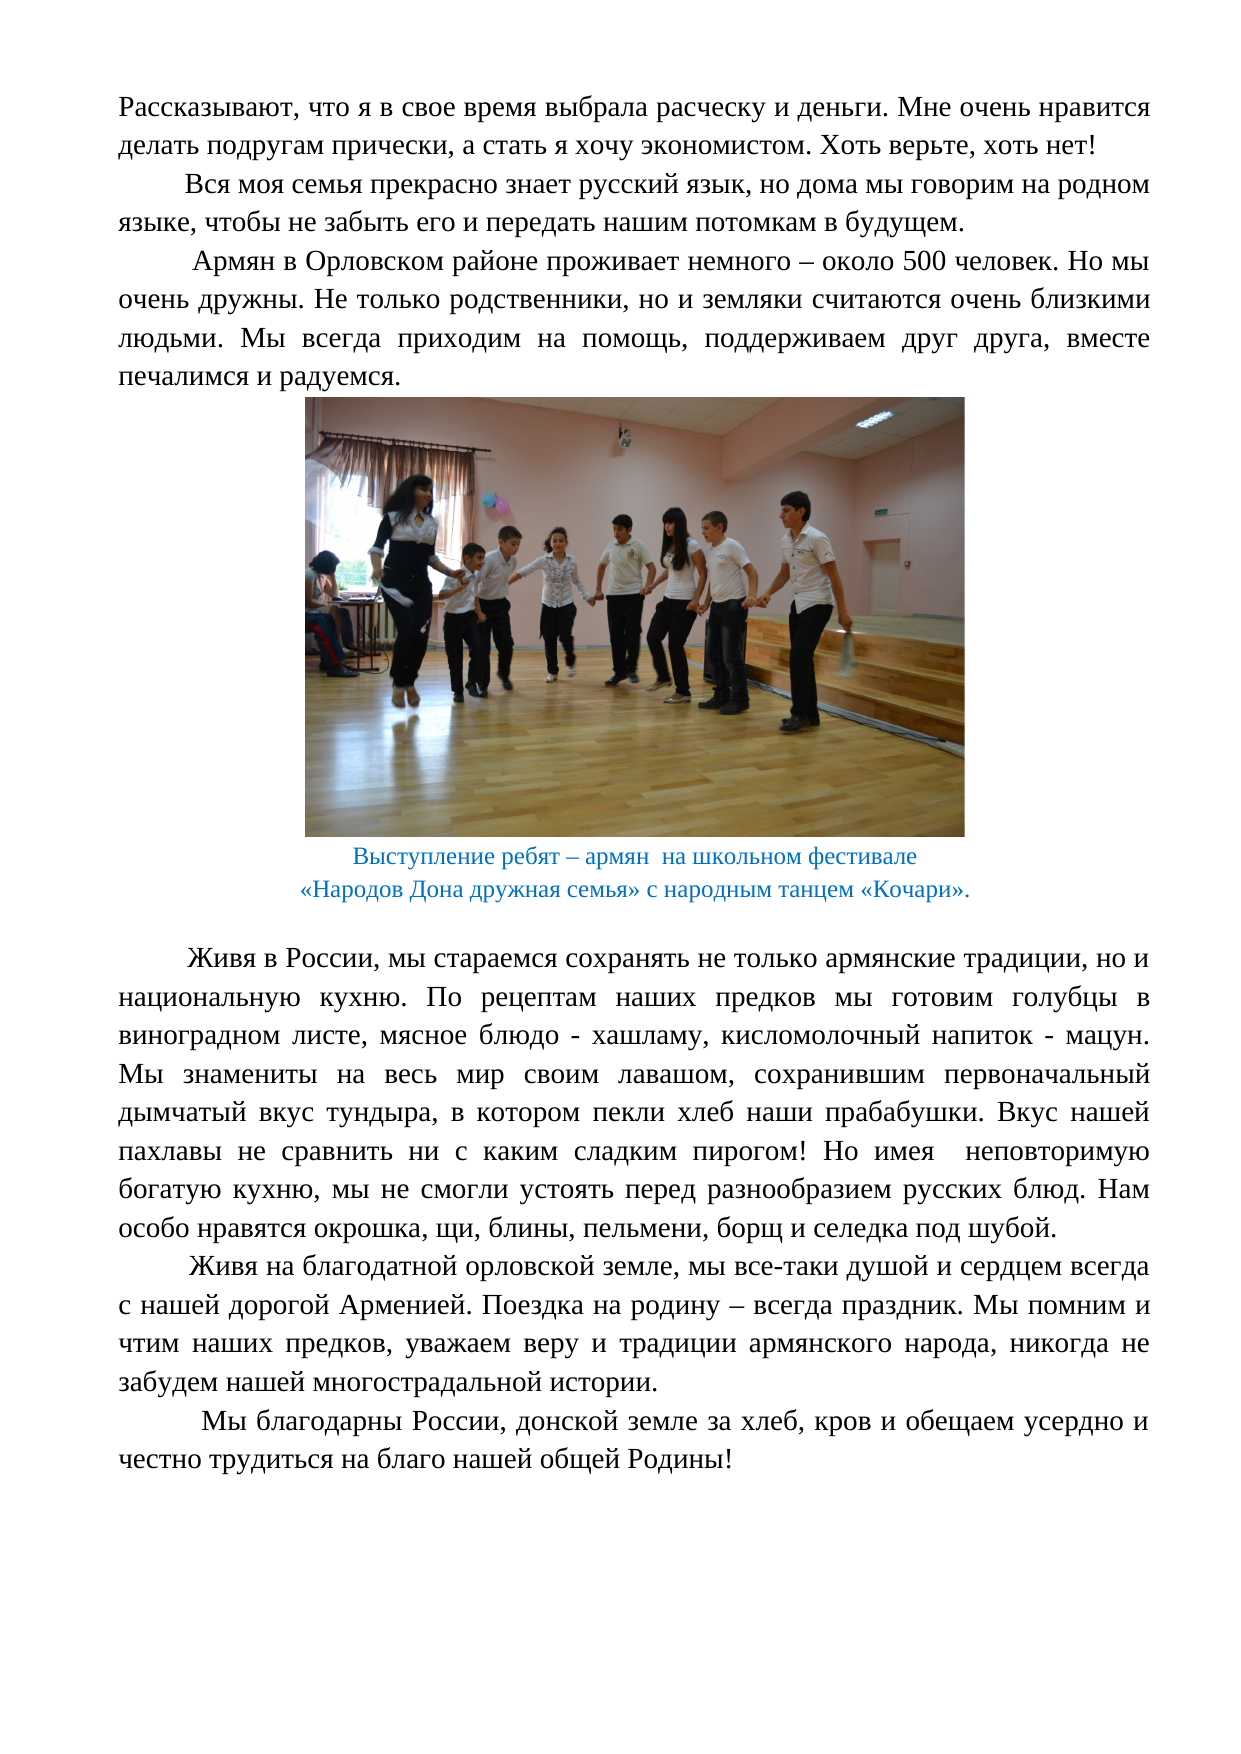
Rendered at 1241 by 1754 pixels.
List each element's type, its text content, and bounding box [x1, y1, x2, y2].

text Вся моя семья прекрасно знает русский язык, но дома мы говорим на родном языке, чтобы не забыть его и передать нашим потомкам в будущем. [118, 166, 1152, 238]
text Выступление ребят – армян на школьном фестивале [118, 841, 1152, 870]
text «Народов Дона дружная семья» с народным танцем «Кочари». [118, 874, 1152, 903]
text Мы благодарны России, донской земле за хлеб, кров и обещаем усердно и честно трудиться на благо нашей общей Родины! [118, 1403, 1152, 1475]
text Армян в Орловском районе проживает немного – около 500 человек. Но мы очень дружны. Не только родственники, но и земляки считаются очень близкими людьми. Мы всегда приходим на помощь, поддерживаем друг друга, вместе печалимся и радуемся. [118, 243, 1152, 392]
text Живя в России, мы стараемся сохранять не только армянские традиции, но и национальную кухню. По рецептам наших предков мы готовим голубцы в виноградном листе, мясное блюдо - хашламу, кисломолочный напиток - мацун. Мы знамениты на весь мир своим лавашом, сохранившим первоначальный дымчатый вкус тундыра, в котором пекли хлеб наши прабабушки. Вкус нашей пахлавы не сравнить ни с каким сладким пирогом! Но имея неповторимую богатую кухню, мы не смогли устоять перед разнообразием русских блюд. Нам особо нравятся окрошка, щи, блины, пельмени, борщ и селедка под шубой. [118, 940, 1152, 1243]
text Живя на благодатной орловской земле, мы все-таки душой и сердцем всегда с нашей дорогой Арменией. Поездка на родину – всегда праздник. Мы помним и чтим наших предков, уважаем веру и традиции армянского народа, никогда не забудем нашей многострадальной истории. [118, 1248, 1152, 1398]
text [118, 89, 1152, 161]
picture [305, 397, 965, 837]
